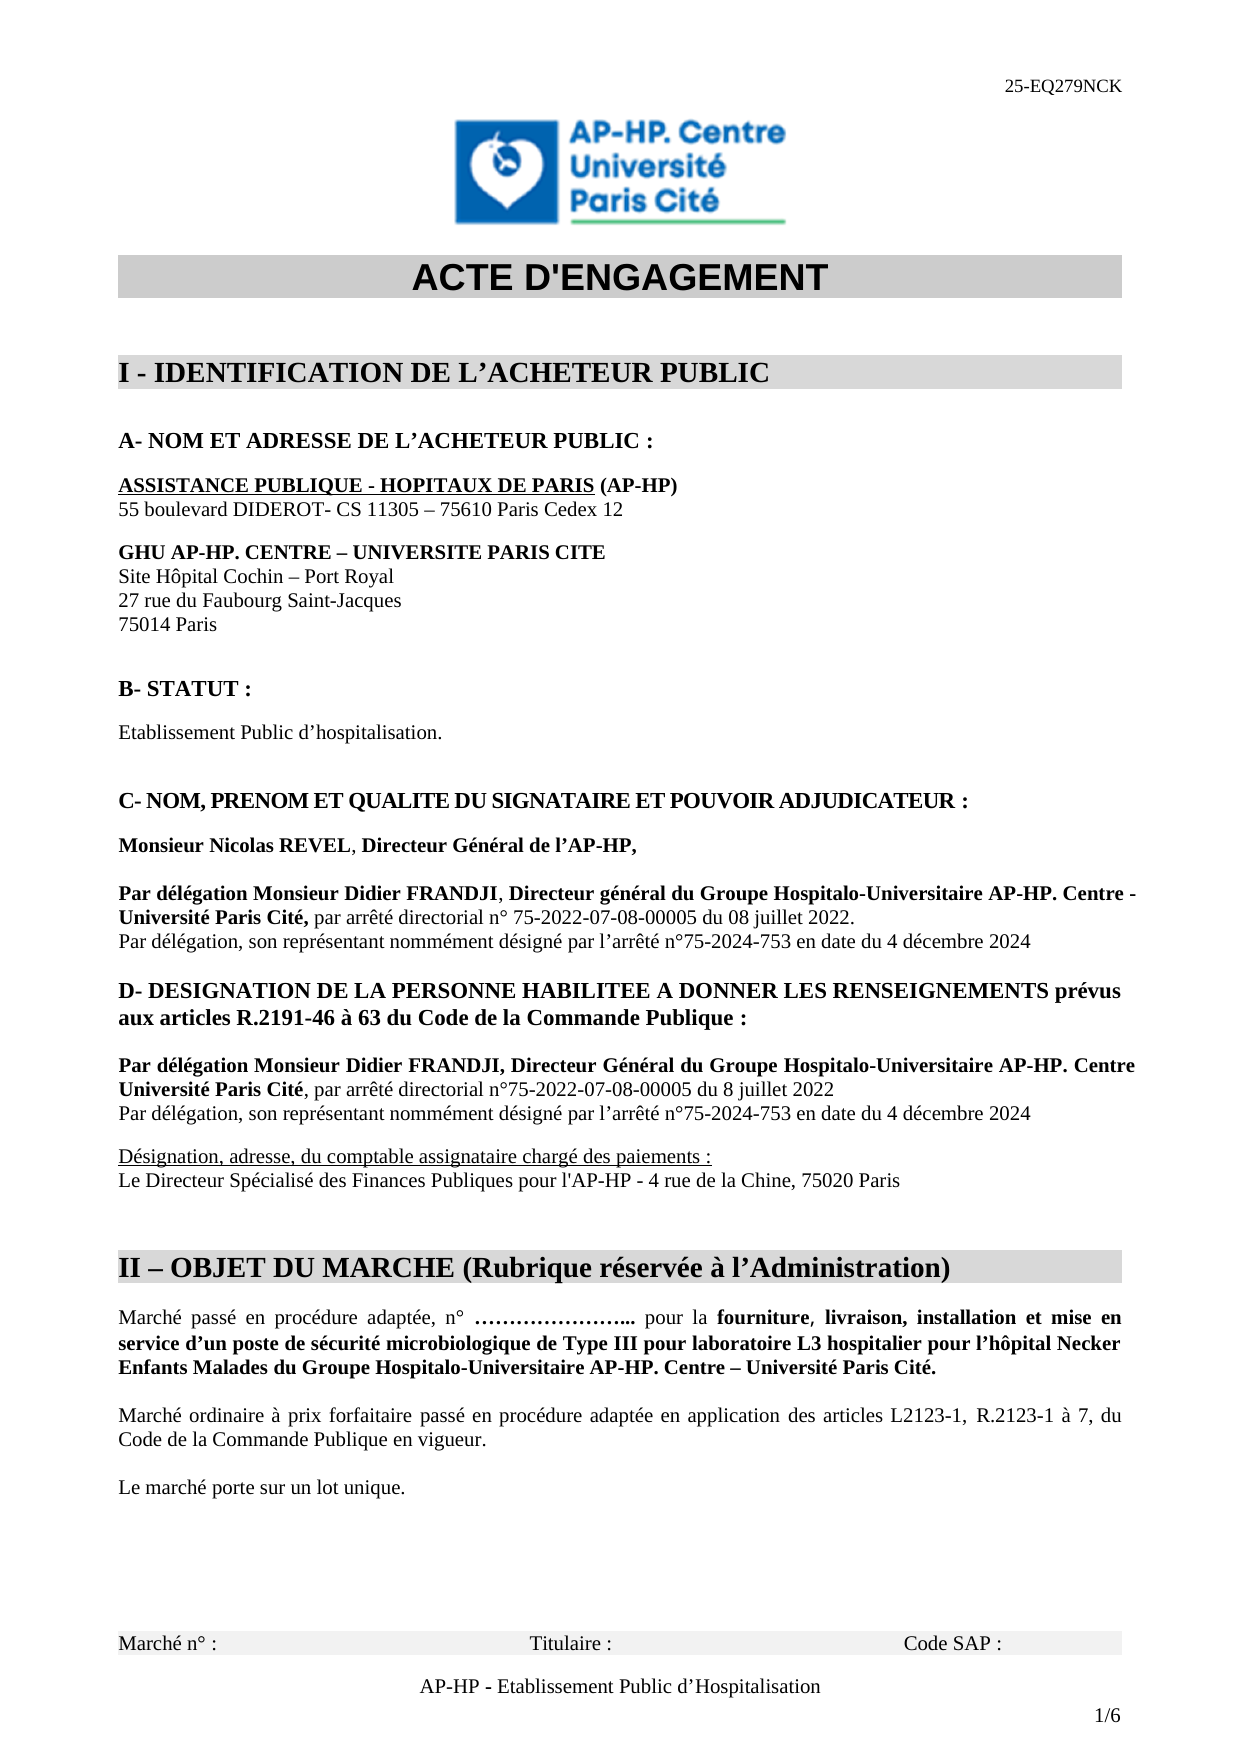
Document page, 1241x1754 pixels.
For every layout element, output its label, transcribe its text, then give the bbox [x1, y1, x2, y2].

text C- NOM, PRENOM ET QUALITE DU SIGNATAIRE ET POUVOIR ADJUDICATEUR : [118, 787, 1122, 814]
text Par délégation Monsieur Didier FRANDJI, Directeur général du Groupe Hospitalo-Universitaire AP-HP. Centre - Université Paris Cité, par arrêté directorial n° 75-2022-07-08-00005 du 08 juillet 2022. [118, 881, 1137, 929]
text Par délégation, son représentant nommément désigné par l’arrêté n°75-2024-753 en date du 4 décembre 2024 [118, 929, 1137, 953]
text Par délégation, son représentant nommément désigné par l’arrêté n°75-2024-753 en date du 4 décembre 2024 [118, 1101, 1137, 1125]
text Etablissement Public d’hospitalisation. [118, 720, 1122, 744]
text Le Directeur Spécialisé des Finances Publiques pour l'AP-HP - 4 rue de la Chine, 75020 Paris [118, 1168, 1137, 1192]
text Le marché porte sur un lot unique. [118, 1475, 1122, 1499]
text Marché ordinaire à prix forfaitaire passé en procédure adaptée en application des articles L2123-1, R.2123-1 à 7, du Code de la Commande Publique en vigueur. [118, 1403, 1122, 1451]
text Par délégation Monsieur Didier FRANDJI, Directeur Général du Groupe Hospitalo-Universitaire AP-HP. Centre Université Paris Cité, par arrêté directorial n°75-2022-07-08-00005 du 8 juillet 2022 [118, 1053, 1137, 1101]
text Site Hôpital Cochin – Port Royal [118, 564, 1122, 588]
text 55 boulevard DIDEROT- CS 11305 – 75610 Paris Cedex 12 [118, 497, 1122, 521]
text GHU AP-HP. CENTRE – UNIVERSITE PARIS CITE [118, 540, 1122, 564]
text 27 rue du Faubourg Saint-Jacques [118, 588, 1122, 612]
text D- DESIGNATION DE LA PERSONNE HABILITEE A DONNER LES RENSEIGNEMENTS prévus aux articles R.2191-46 à 63 du Code de la Commande Publique : [118, 977, 1122, 1030]
text B- STATUT : [118, 674, 1122, 701]
text Marché passé en procédure adaptée, n° …………………... pour la fourniture, livraison, installation et mise en service d’un poste de sécurité microbiologique de Type III pour laboratoire L3 hospitalier pour l’hôpital Necker Enfants Malades du Groupe Hospitalo-Universitaire AP-HP. Centre – Université Paris Cité. [118, 1302, 1122, 1379]
picture [453, 118, 787, 226]
subtitle II – OBJET DU MARCHE (Rubrique réservée à l’Administration) [118, 1250, 1122, 1283]
subtitle I - IDENTIFICATION DE L’ACHETEUR PUBLIC [118, 355, 1122, 389]
text A- NOM ET ADRESSE DE L’ACHETEUR PUBLIC : [118, 427, 1122, 453]
text Désignation, adresse, du comptable assignataire chargé des paiements : [118, 1144, 1137, 1168]
text 75014 Paris [118, 612, 1122, 636]
title ACTE D'ENGAGEMENT [118, 255, 1122, 298]
subtitle ASSISTANCE PUBLIQUE - HOPITAUX DE PARIS (AP-HP) [118, 473, 1122, 497]
text Monsieur Nicolas REVEL, Directeur Général de l’AP-HP, [118, 833, 1137, 857]
